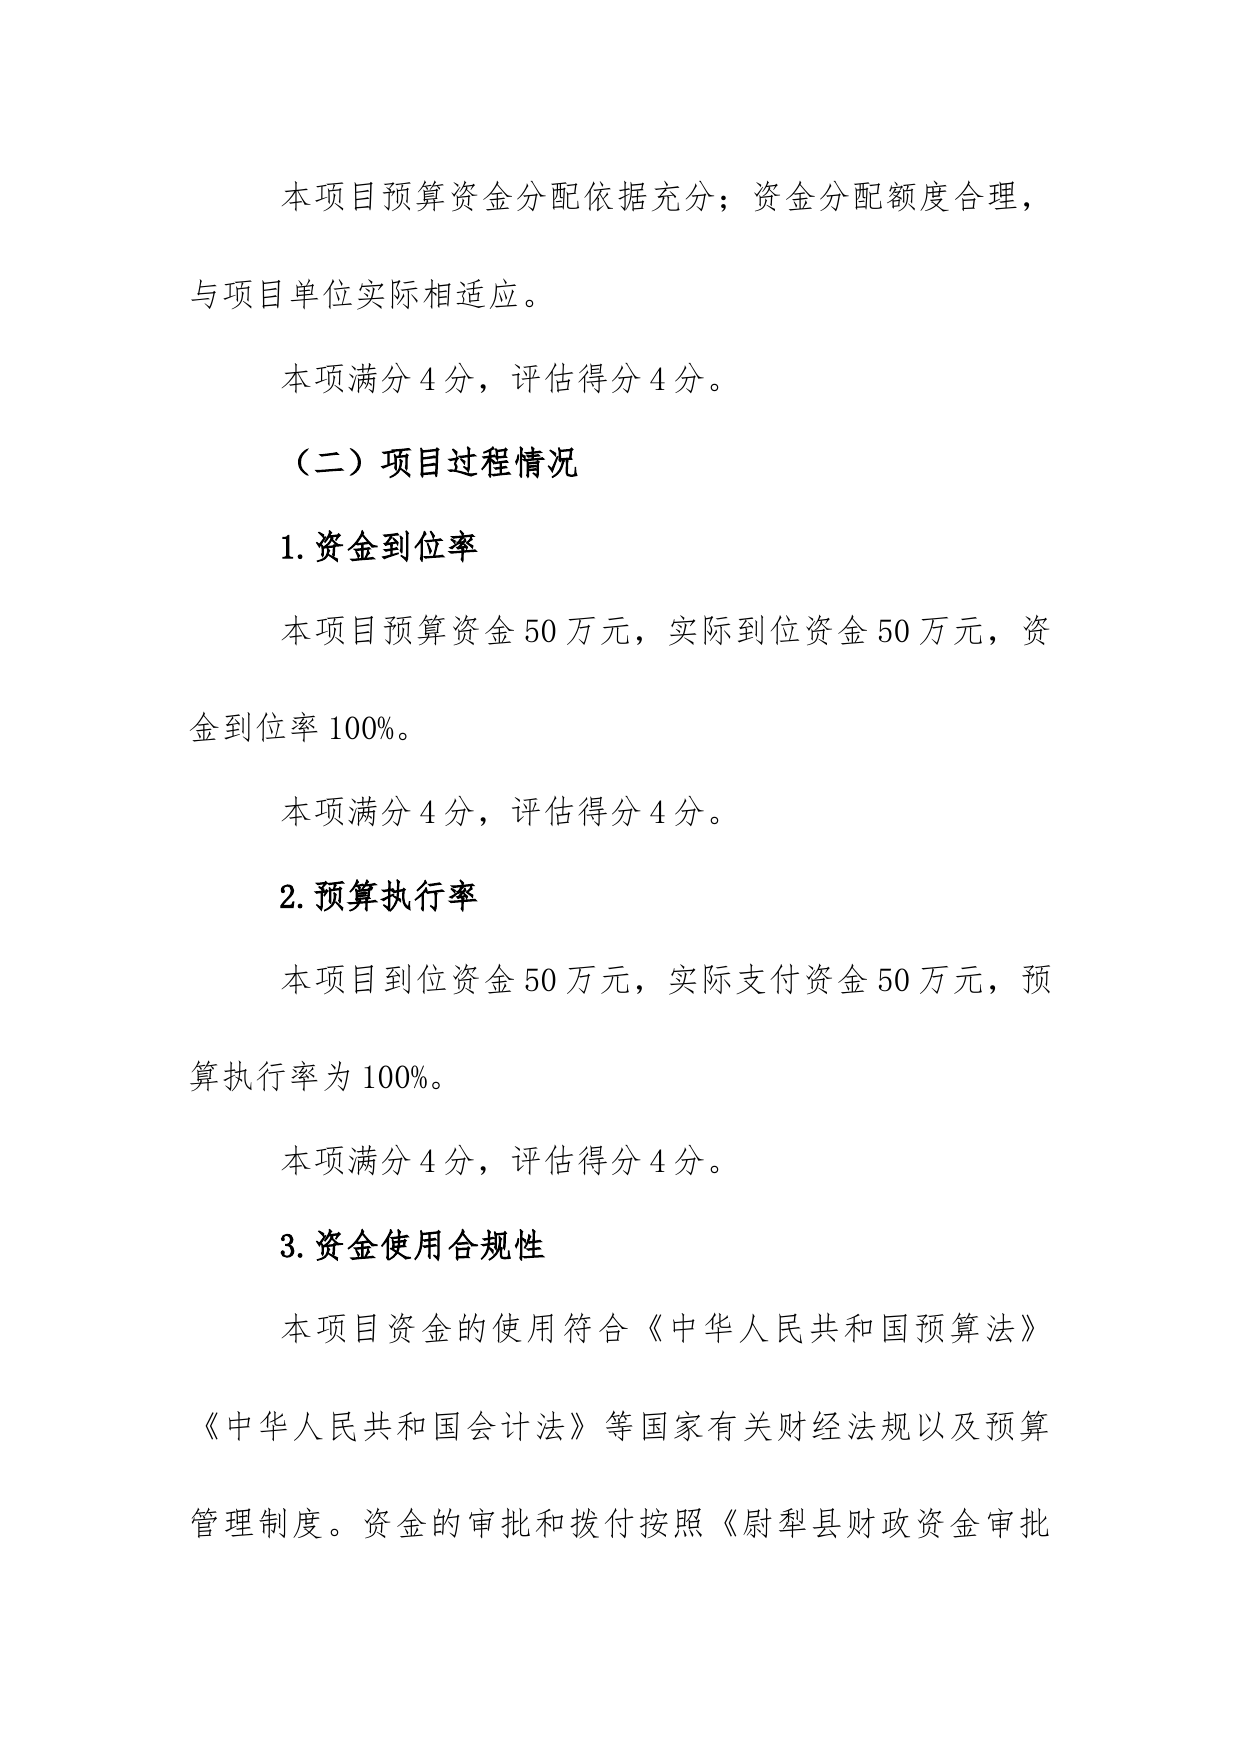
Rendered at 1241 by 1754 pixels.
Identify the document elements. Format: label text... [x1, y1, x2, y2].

text 2.预算执行率 [187, 861, 1053, 926]
text 本项目到位资金50万元，实际支付资金50万元，预算执行率为100%。 [187, 945, 1053, 1107]
text 本项目预算资金50万元，实际到位资金50万元，资金到位率100%。 [187, 595, 1053, 758]
text 本项满分4分，评估得分4分。 [187, 1126, 1053, 1191]
text 本项目预算资金分配依据充分；资金分配额度合理，与项目单位实际相适应。 [187, 162, 1053, 324]
text 3.资金使用合规性 [187, 1210, 1053, 1275]
text 本项满分4分，评估得分4分。 [187, 343, 1053, 408]
subtitle （二）项目过程情况 [187, 427, 1053, 492]
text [187, 1294, 1053, 1554]
text 1.资金到位率 [187, 511, 1053, 576]
text 本项满分4分，评估得分4分。 [187, 777, 1053, 842]
